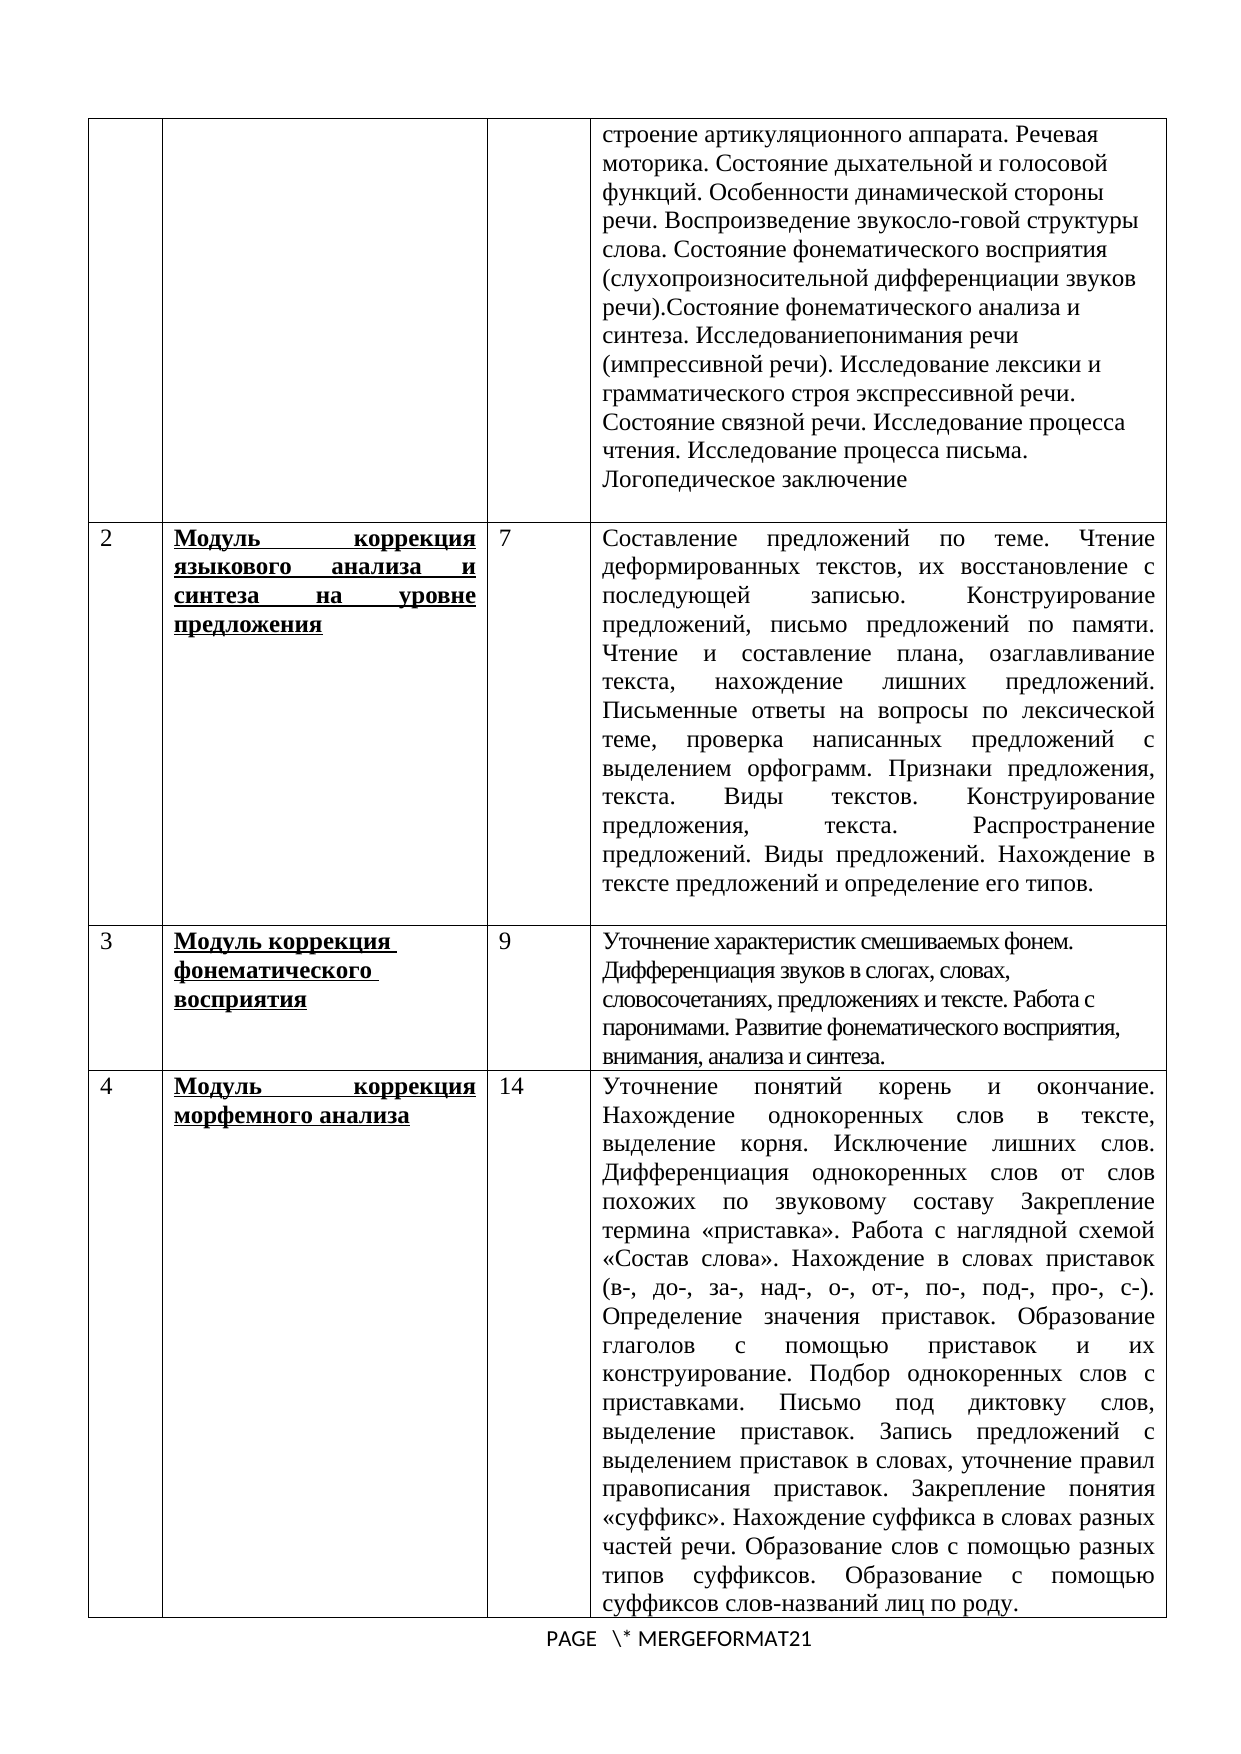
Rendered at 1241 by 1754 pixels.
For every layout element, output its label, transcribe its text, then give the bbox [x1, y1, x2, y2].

table_cell 14 [488, 1071, 590, 1617]
table_cell 9 [488, 926, 590, 1070]
table_cell Модуль коррекция фонематического восприятия [163, 926, 487, 1070]
table_cell 4 [89, 1071, 162, 1617]
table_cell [163, 119, 487, 522]
table_cell Модуль коррекция языкового анализа и синтеза на уровне предложения [163, 523, 487, 925]
table_cell 1 [89, 119, 162, 522]
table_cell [591, 1071, 1166, 1617]
table_cell 4 [488, 119, 590, 522]
table_cell 3 [89, 926, 162, 1070]
table_cell 7 [488, 523, 590, 925]
table_cell 2 [89, 523, 162, 925]
table_cell Составление предложений по теме. Чтение деформированных текстов, их восстановление с последующей записью. Конструирование предложений, письмо предложений по памяти. Чтение и составление плана, озаглавливание текста, нахождение лишних предложений. Письменные ответы на вопросы по лексической теме, проверка написанных предложений с выделением орфограмм. Признаки предложения, текста. Виды текстов. Конструирование предложения, текста. Распространение предложений. Виды предложений. Нахождение в тексте предложений и определение его типов. [591, 523, 1166, 925]
table_cell Уточнение характеристик смешиваемых фонем. Дифференциация звуков в слогах, словах, словосочетаниях, предложениях и тексте. Работа с паронимами. Развитие фонематического восприятия, внимания, анализа и синтеза. [591, 926, 1166, 1070]
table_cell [163, 1071, 487, 1617]
